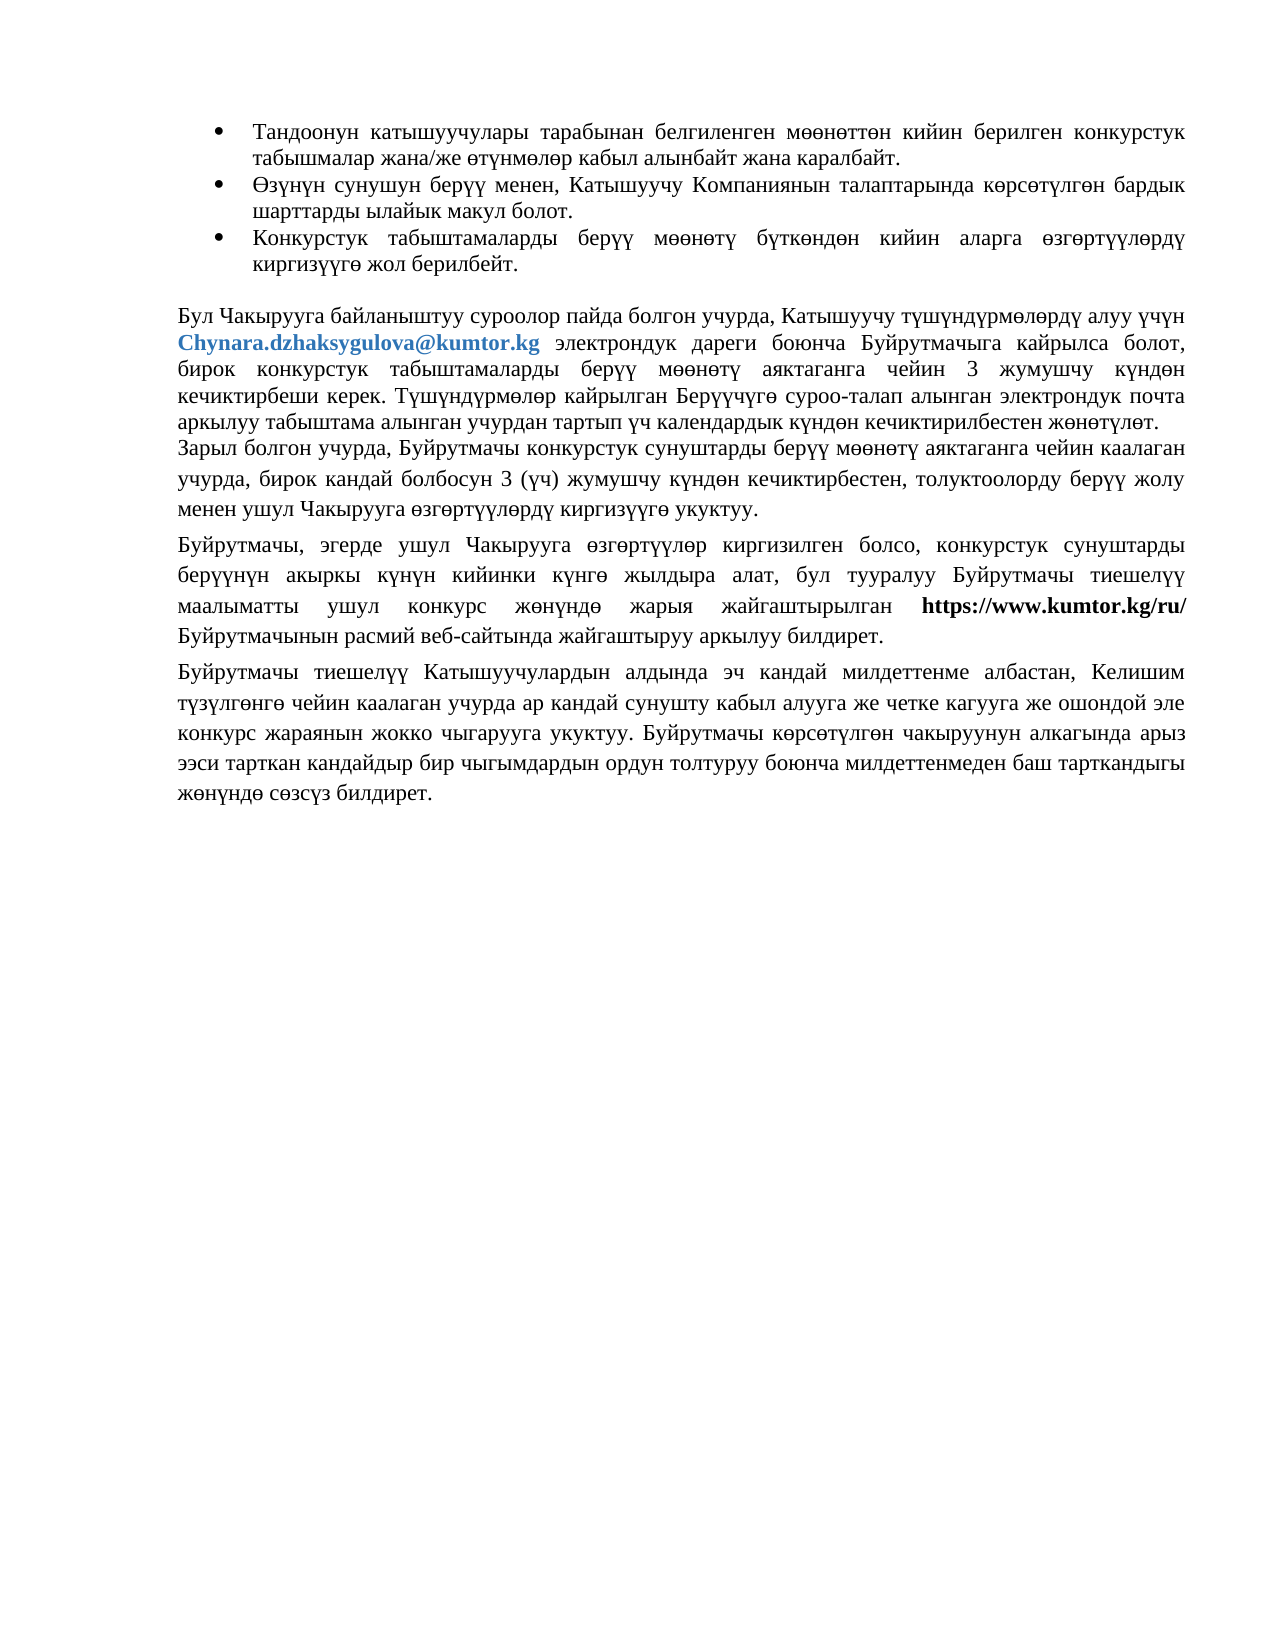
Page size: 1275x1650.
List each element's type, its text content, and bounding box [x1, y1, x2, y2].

list Тандоонун катышуучулары тарабынан белгиленген мөөнөттөн кийин берилген конкурстук табышмалар жана/же өтүнмөлөр кабыл алынбайт жана каралбайт. [215, 118, 1186, 171]
text Буйрутмачы, эгерде ушул Чакырууга өзгөртүүлөр киргизилген болсо, конкурстук сунуштарды берүүнүн акыркы күнүн кийинки күнгө жылдыра алат, бул тууралуу Буйрутмачы тиешелүү маалыматты ушул конкурс жөнүндө жарыя жайгаштырылган https://www.kumtor.kg/ru/ Буйрутмачынын расмий веб-сайтында жайгаштыруу аркылуу билдирет. [177, 531, 1186, 648]
list Конкурстук табыштамаларды берүү мөөнөтү бүткөндөн кийин аларга өзгөртүүлөрдү киргизүүгө жол берилбейт. [215, 223, 1186, 276]
text Бул Чакырууга байланыштуу суроолор пайда болгон учурда, Катышуучу түшүндүрмөлөрдү алуу үчүн Chynara.dzhaksygulova@kumtor.kg электрондук дареги боюнча Буйрутмачыга кайрылса болот, бирок конкурстук табыштамаларды берүү мөөнөтү аяктаганга чейин 3 жумушчу күндөн кечиктирбеши керек. Түшүндүрмөлөр кайрылган Берүүчүгө суроо-талап алынган электрондук почта аркылуу табыштама алынган учурдан тартып үч календардык күндөн кечиктирилбестен жөнөтүлөт. [177, 303, 1186, 434]
text Буйрутмачы тиешелүү Катышуучулардын алдында эч кандай милдеттенме албастан, Келишим түзүлгөнгө чейин каалаган учурда ар кандай сунушту кабыл алууга же четке кагууга же ошондой эле конкурс жараянын жокко чыгарууга укуктуу. Буйрутмачы көрсөтүлгөн чакыруунун алкагында арыз ээси тарткан кандайдыр бир чыгымдардын ордун толтуруу боюнча милдеттенмеден баш тарткандыгы жөнүндө сөзсүз билдирет. [177, 658, 1186, 806]
list Өзүнүн сунушун берүү менен, Катышуучу Компаниянын талаптарында көрсөтүлгөн бардык шарттарды ылайык макул болот. [215, 171, 1186, 223]
text Зарыл болгон учурда, Буйрутмачы конкурстук сунуштарды берүү мөөнөтү аяктаганга чейин каалаган учурда, бирок кандай болбосун 3 (үч) жумушчу күндөн кечиктирбестен, толуктоолорду берүү жолу менен ушул Чакырууга өзгөртүүлөрдү киргизүүгө укуктуу. [177, 434, 1186, 521]
